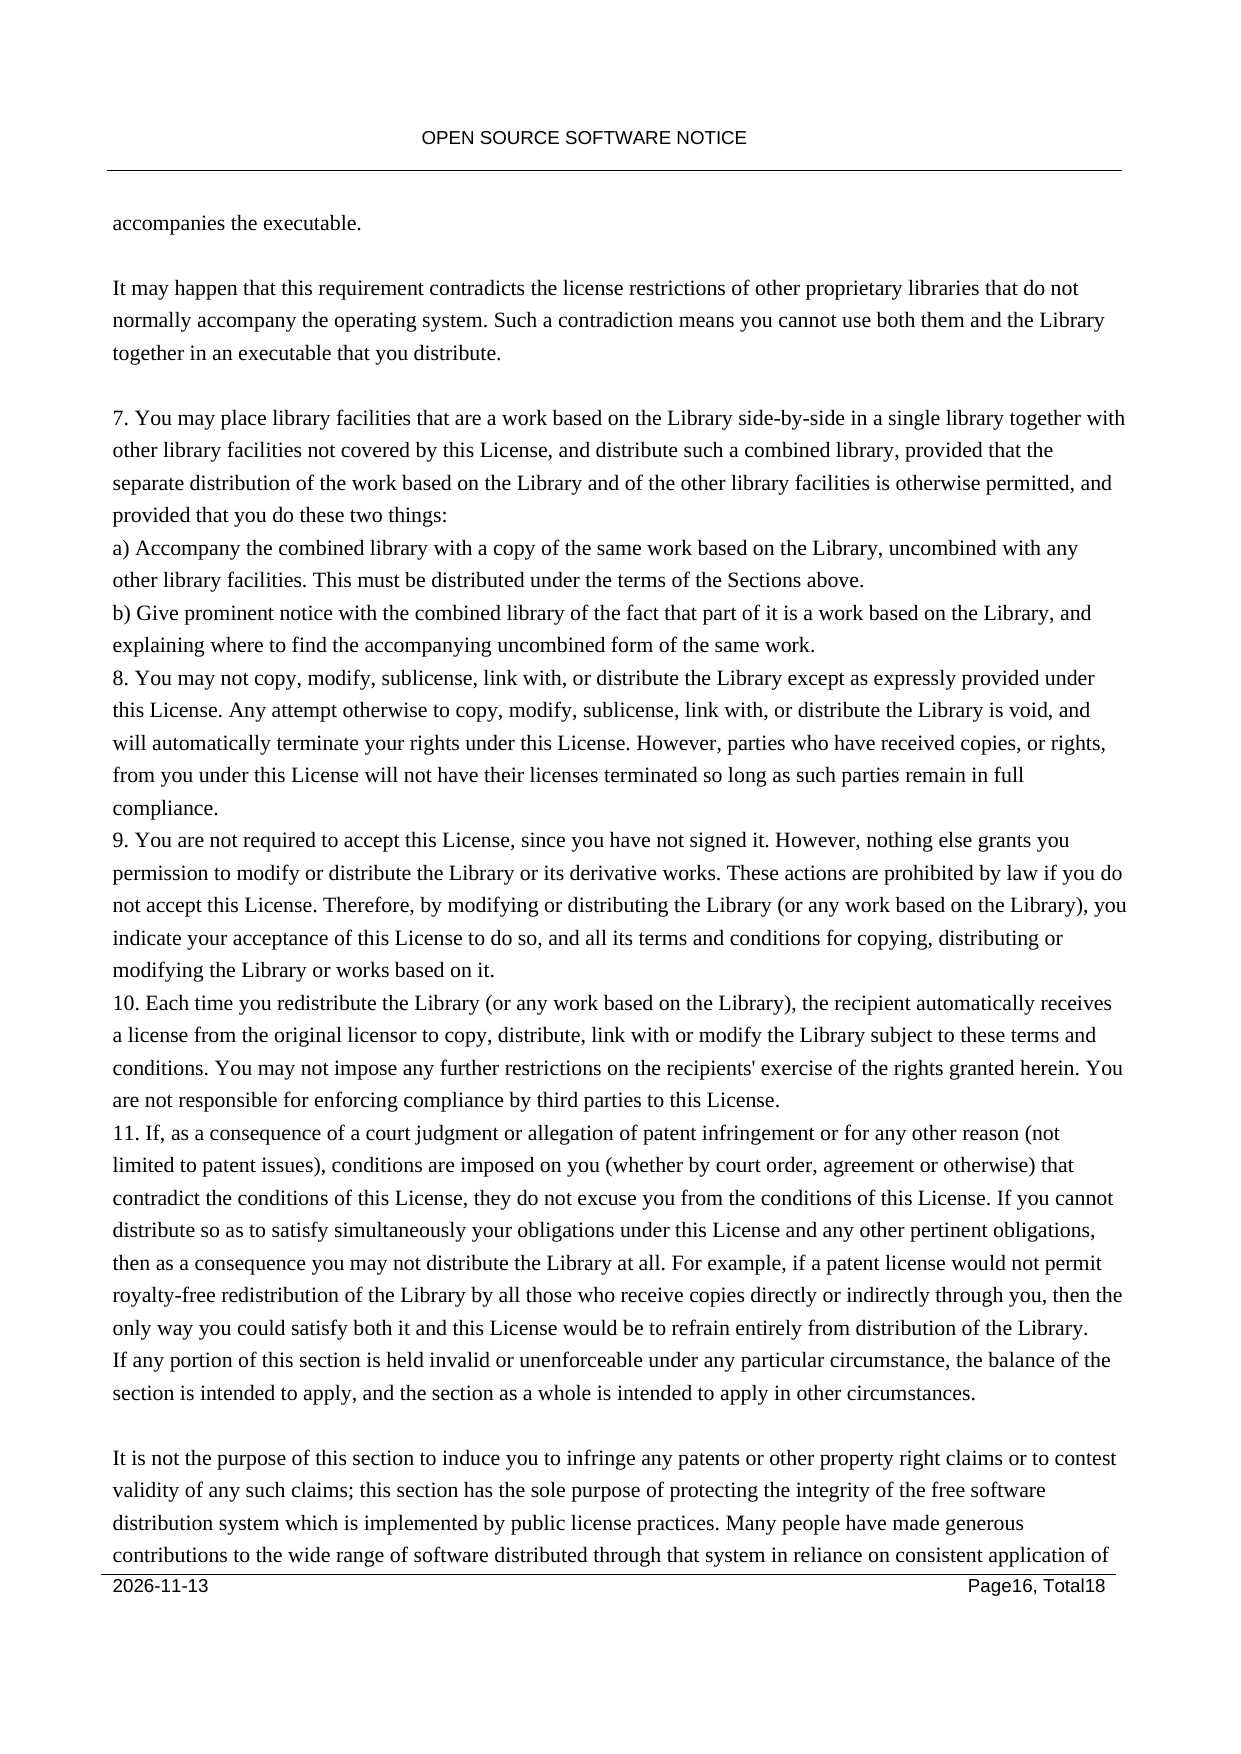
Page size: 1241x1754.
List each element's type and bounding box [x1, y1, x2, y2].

text [112, 206, 1128, 1571]
